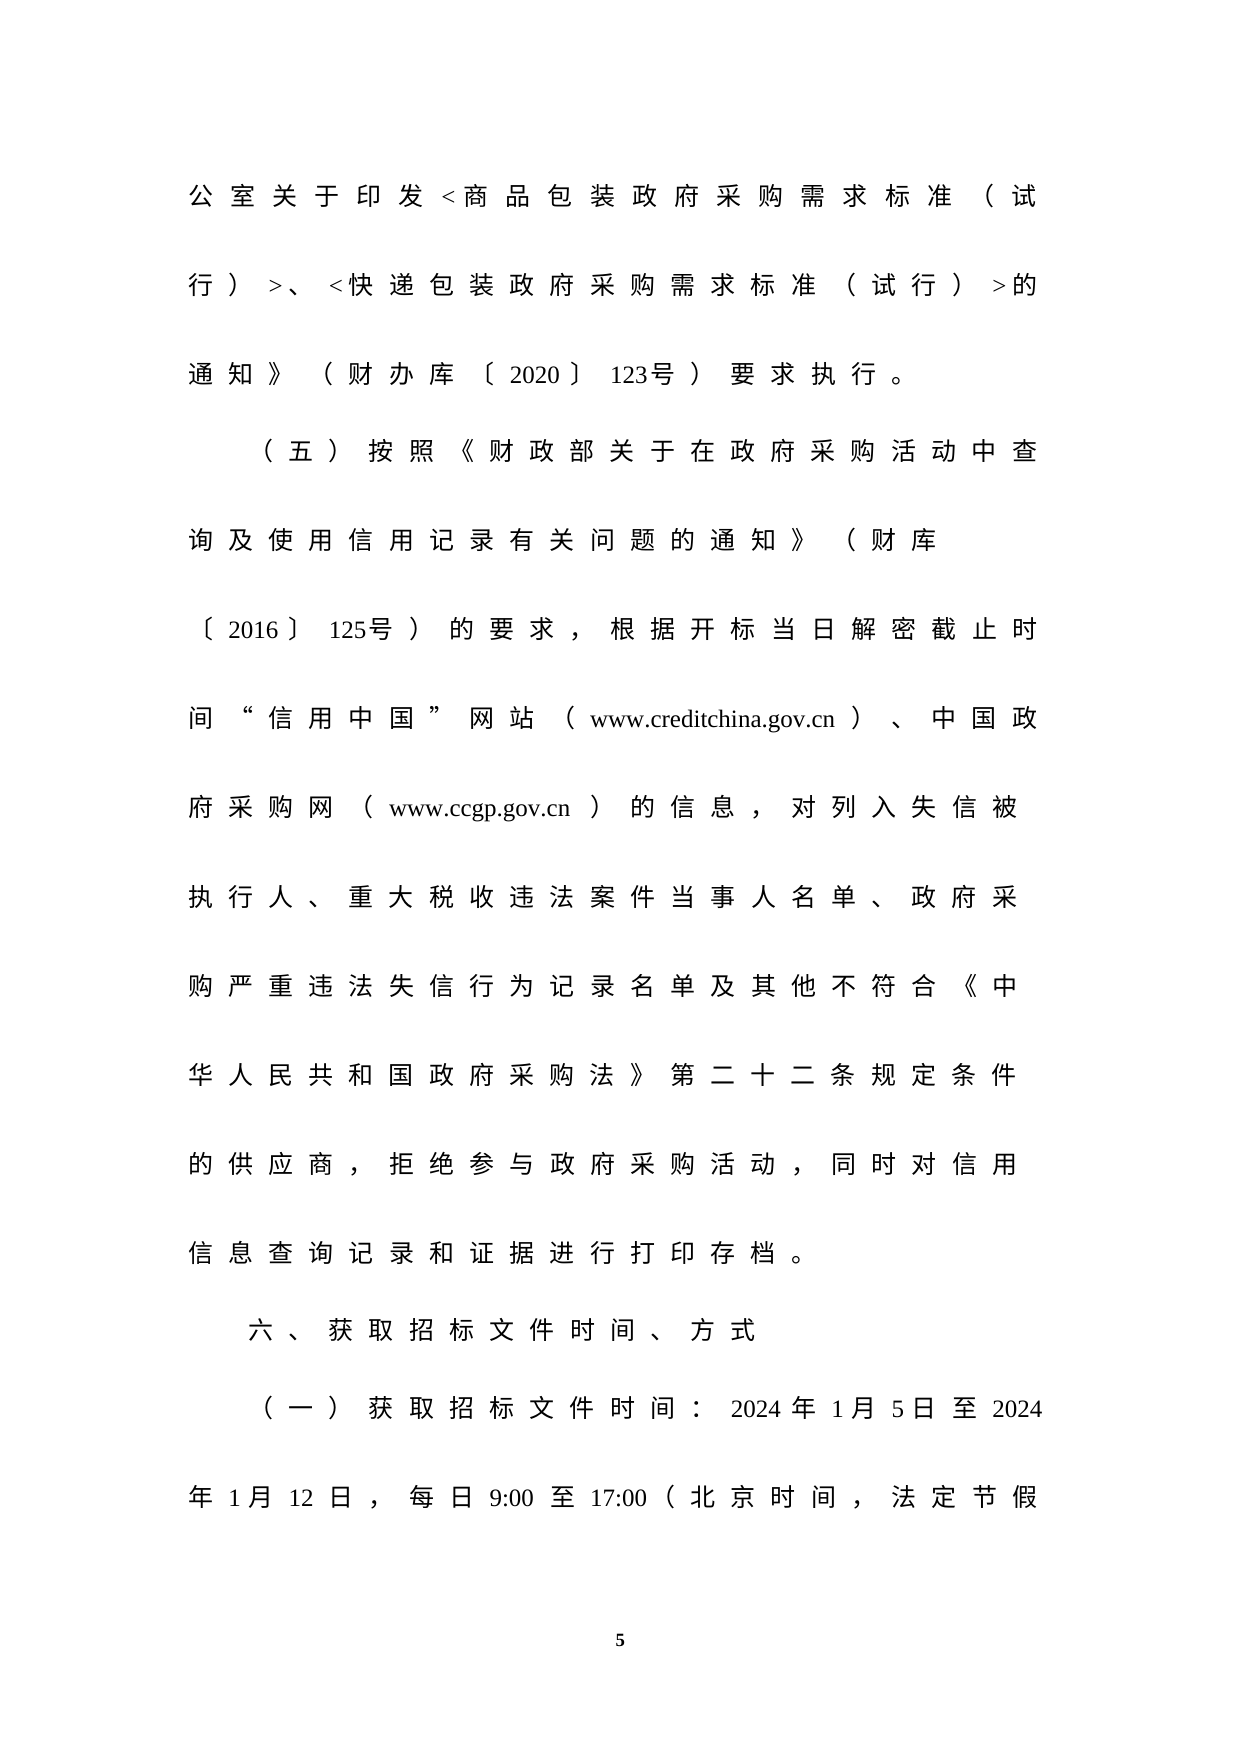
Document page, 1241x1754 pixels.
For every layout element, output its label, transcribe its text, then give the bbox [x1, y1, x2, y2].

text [188, 1377, 1052, 1525]
text （五）按照《财政部关于在政府采购活动中查询及使用信用记录有关问题的通知》（财库〔2016〕125号）的要求，根据开标当日解密截止时间“信用中国”网站（www.creditchina.gov.cn）、中国政府采购网（www.ccgp.gov.cn）的信息，对列入失信被执行人、重大税收违法案件当事人名单、政府采购严重违法失信行为记录名单及其他不符合《中华人民共和国政府采购法》第二十二条规定条件的供应商，拒绝参与政府采购活动，同时对信用信息查询记录和证据进行打印存档。 [188, 420, 1052, 1281]
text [188, 164, 1052, 402]
text 六、获取招标文件时间、方式 [188, 1299, 1052, 1358]
